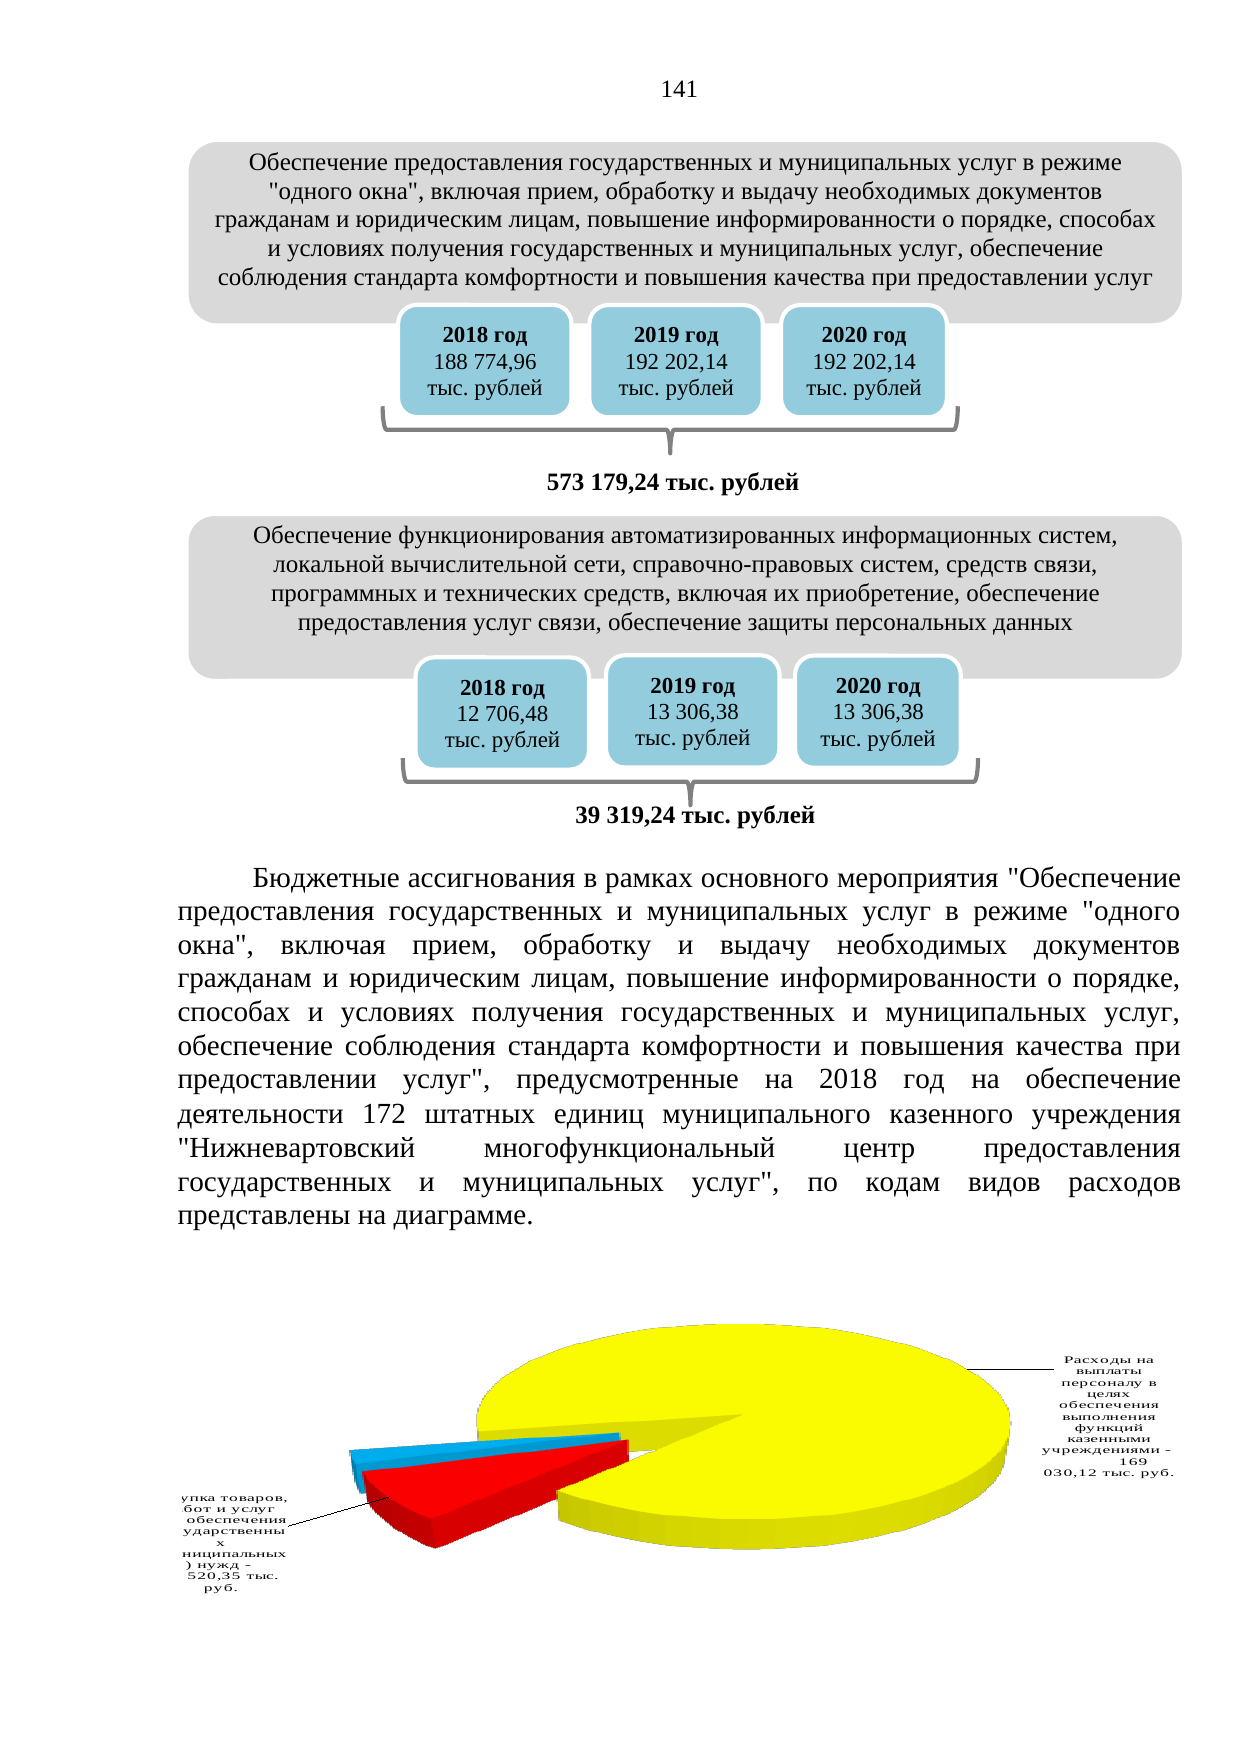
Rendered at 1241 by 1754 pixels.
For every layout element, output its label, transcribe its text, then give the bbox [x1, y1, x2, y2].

text Бюджетные ассигнования в рамках основного мероприятия "Обеспечение предоставления государственных и муниципальных услуг в режиме "одного окна", включая прием, обработку и выдачу необходимых документов гражданам и юридическим лицам, повышение информированности о порядке, способах и условиях получения государственных и муниципальных услуг, обеспечение соблюдения стандарта комфортности и повышения качества при предоставлении услуг", предусмотренные на 2018 год на обеспечение деятельности 172 штатных единиц муниципального казенного учреждения "Нижневартовский многофункциональный центр предоставления государственных и муниципальных услуг", по кодам видов расходов представлены на диаграмме. [177, 860, 1181, 1231]
